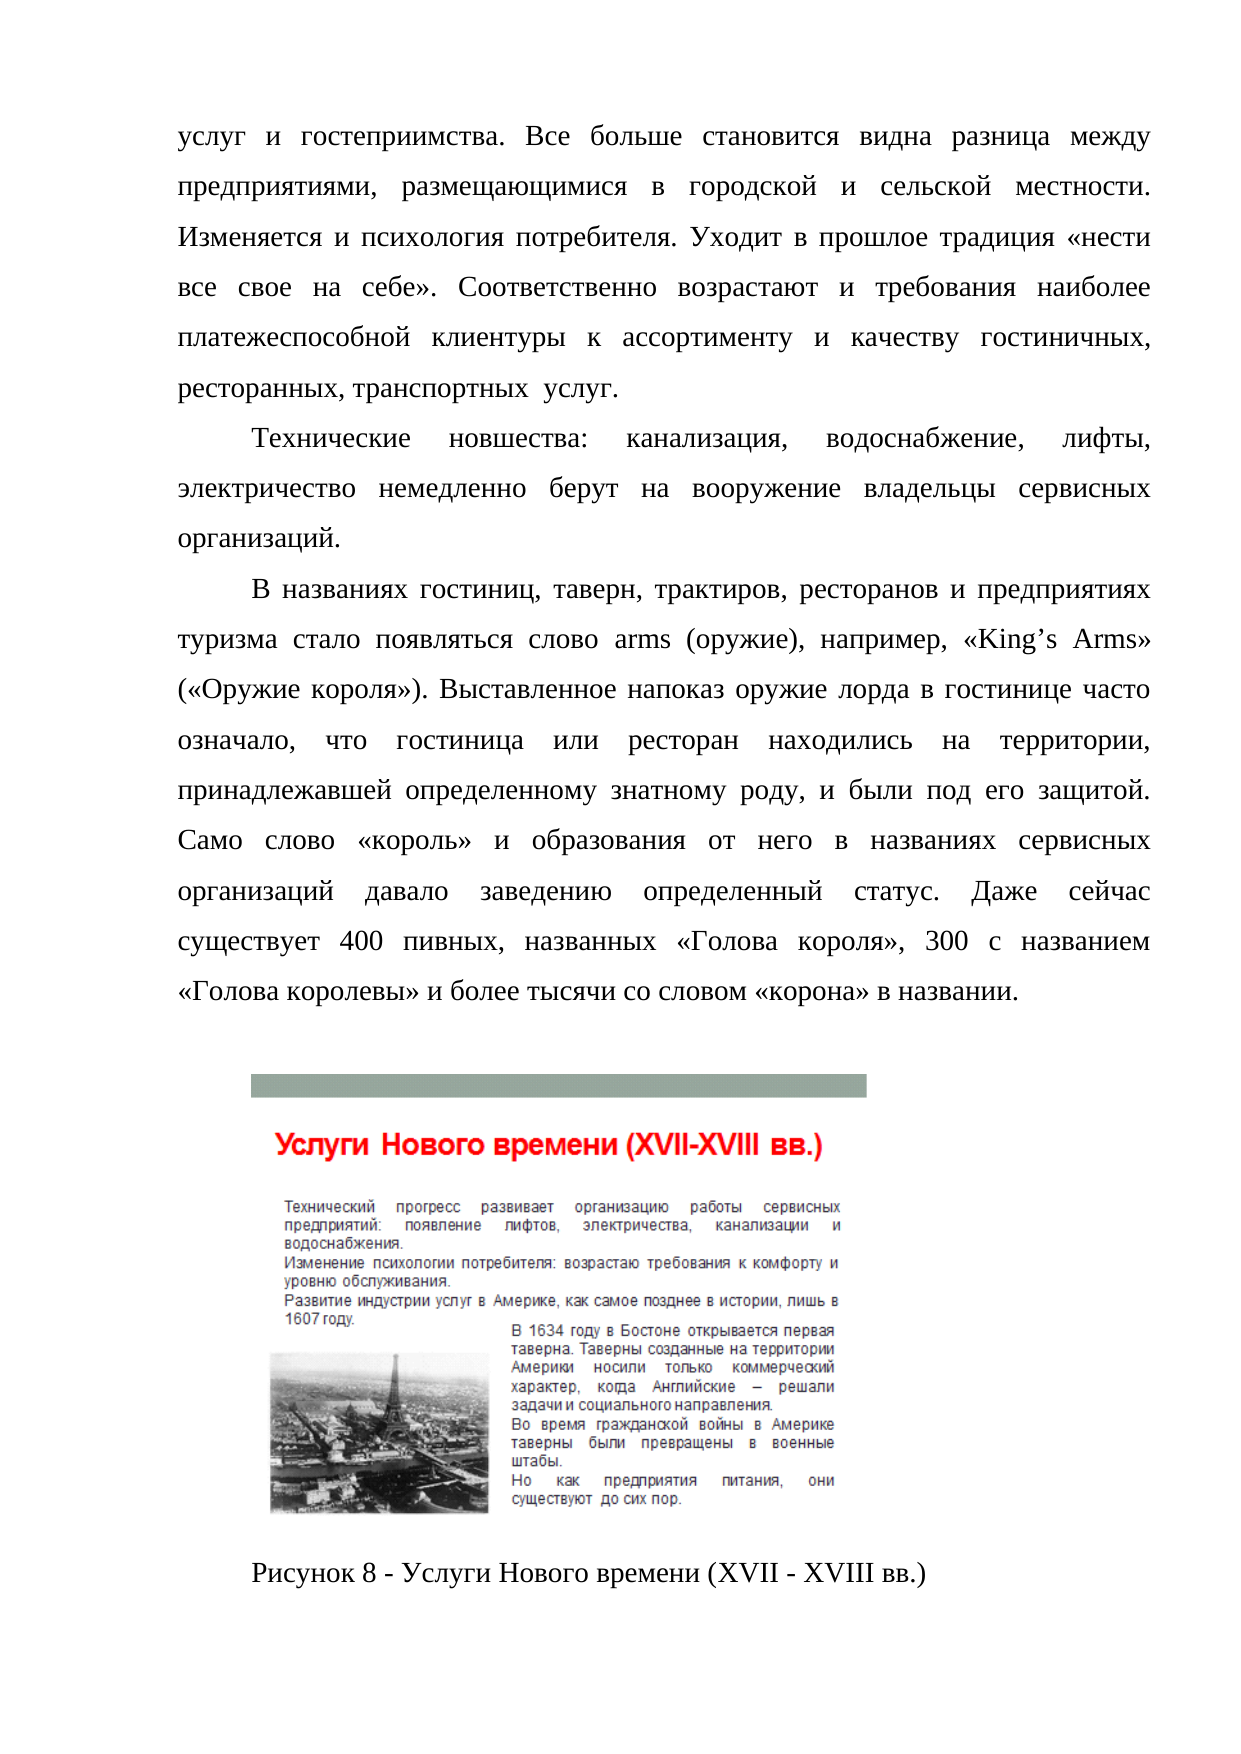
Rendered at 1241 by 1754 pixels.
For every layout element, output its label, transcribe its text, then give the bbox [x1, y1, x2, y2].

text Технические новшества: канализация, водоснабжение, лифты, электричество немедленно берут на вооружение владельцы сервисных организаций. [177, 420, 1152, 554]
picture [251, 1074, 867, 1542]
text Рисунок 8 - Услуги Нового времени (XVII - XVIII вв.) [177, 1555, 1152, 1589]
text В названиях гостиниц, таверн, трактиров, ресторанов и предприятиях туризма стало появляться слово arms (оружие), например, «King’s Arms» («Оружие короля»). Выставленное напоказ оружие лорда в гостинице часто означало, что гостиница или ресторан находились на территории, принадлежавшей определенному знатному роду, и были под его защитой. Само слово «король» и образования от него в названиях сервисных организаций давало заведению определенный статус. Даже сейчас существует 400 пивных, названных «Голова короля», 300 с названием «Голова королевы» и более тысячи со словом «корона» в названии. [177, 571, 1152, 1007]
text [177, 118, 1152, 403]
